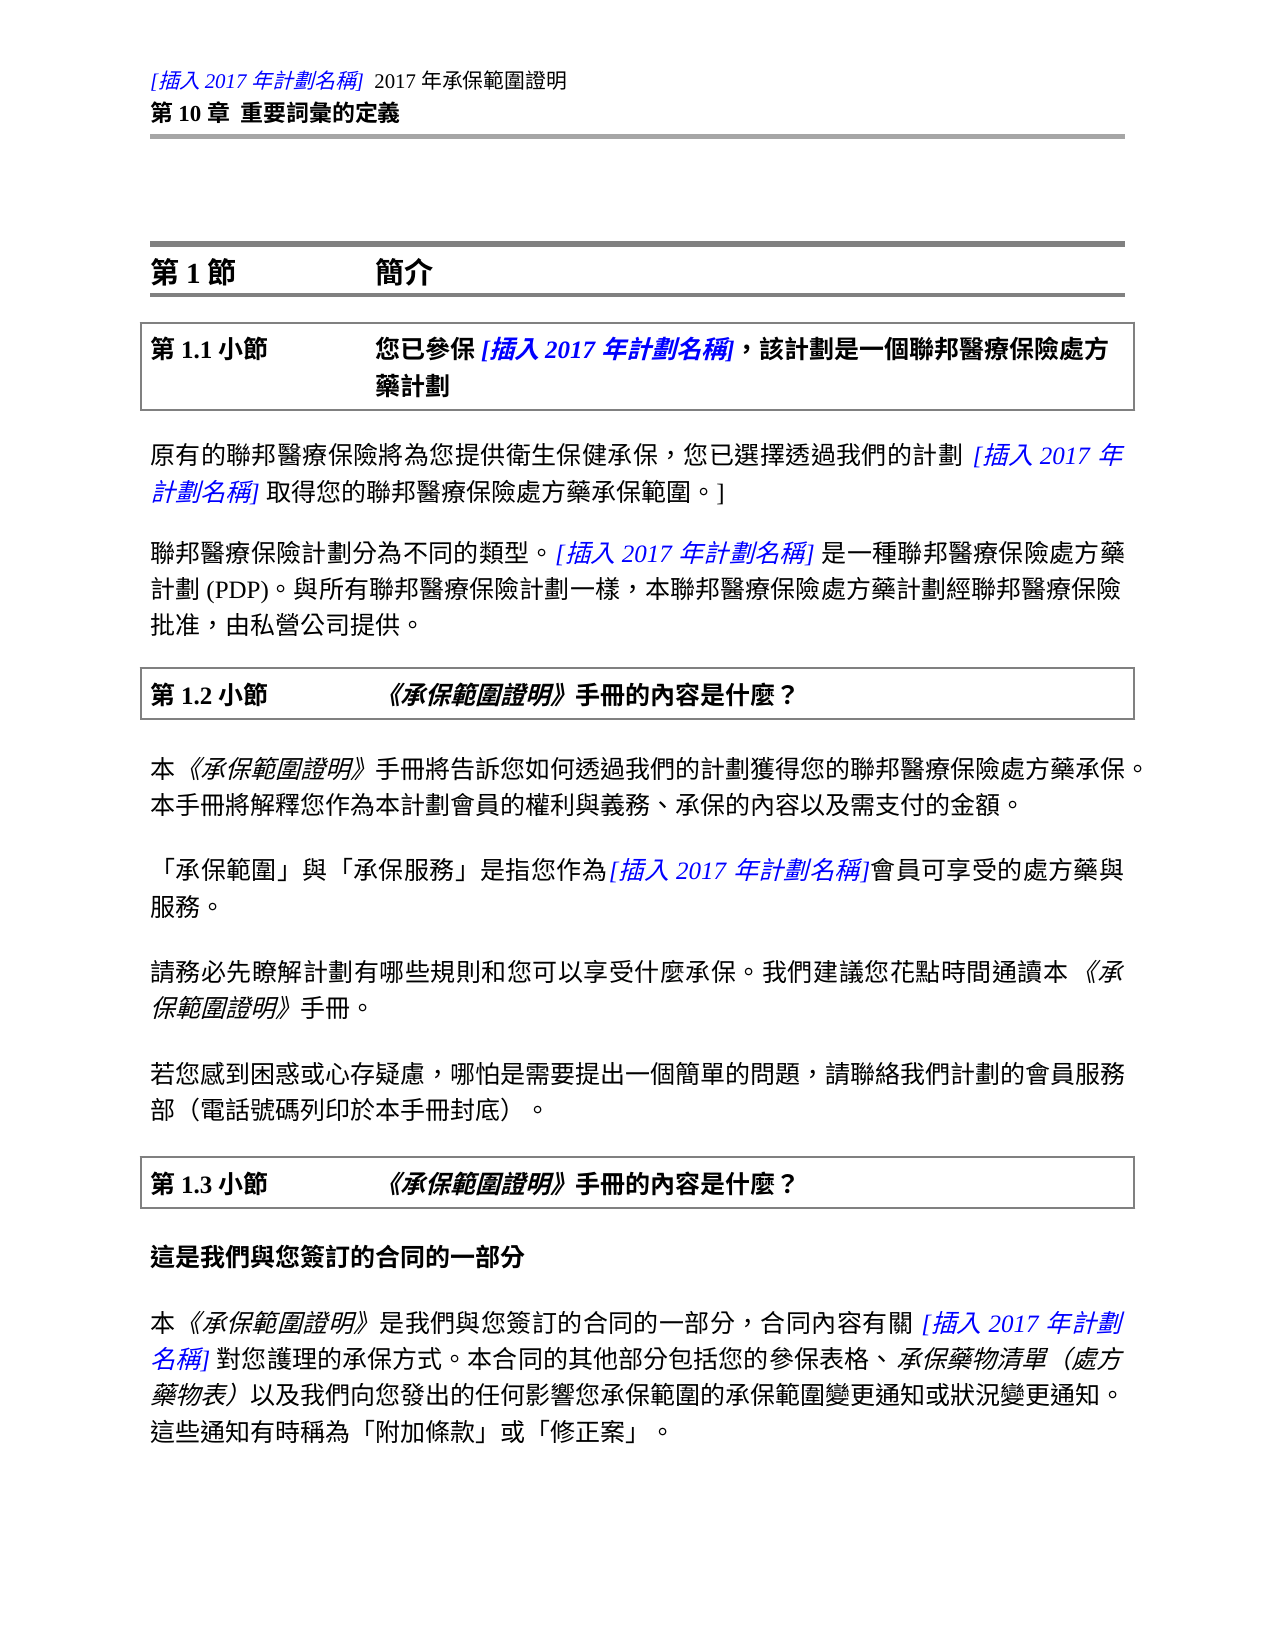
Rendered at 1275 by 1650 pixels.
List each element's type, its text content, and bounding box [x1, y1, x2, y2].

text 若您感到困惑或心存疑慮，哪怕是需要提出一個簡單的問題，請聯絡我們計劃的會員服務部（電話號碼列印於本手冊封底）。 [150, 1054, 1125, 1127]
subtitle 第 1.3 小節 《承保範圍證明》手冊的內容是什麼？ [142, 1158, 1133, 1207]
text 本《承保範圍證明》手冊將告訴您如何透過我們的計劃獲得您的聯邦醫療保險處方藥承保。本手冊將解釋您作為本計劃會員的權利與義務、承保的內容以及需支付的金額。 [150, 749, 1125, 822]
text 請務必先瞭解計劃有哪些規則和您可以享受什麼承保。我們建議您花點時間通讀本《承保範圍證明》手冊。 [150, 952, 1125, 1025]
subtitle 第 1.2 小節 《承保範圍證明》手冊的內容是什麼？ [142, 669, 1133, 718]
list 原有的聯邦醫療保險將為您提供衛生保健承保，您已選擇透過我們的計劃 [插入 2017 年計劃名稱] 取得您的聯邦醫療保險處方藥承保範圍。] [150, 436, 1125, 508]
list 聯邦醫療保險計劃分為不同的類型。[插入 2017 年計劃名稱] 是一種聯邦醫療保險處方藥計劃 (PDP)。與所有聯邦醫療保險計劃一樣，本聯邦醫療保險處方藥計劃經聯邦醫療保險批准，由私營公司提供。 [150, 533, 1125, 642]
text 本《承保範圍證明》是我們與您簽訂的合同的一部分，合同內容有關 [插入 2017 年計劃名稱] 對您護理的承保方式。本合同的其他部分包括您的參保表格、承保藥物清單（處方藥物表）以及我們向您發出的任何影響您承保範圍的承保範圍變更通知或狀況變更通知。這些通知有時稱為「附加條款」或「修正案」。 [150, 1303, 1125, 1448]
subtitle 第 1.1 小節 您已參保 [插入 2017 年計劃名稱]，該計劃是一個聯邦醫療保險處方藥計劃 [142, 324, 1133, 409]
subtitle 第 1 節 簡介 [150, 247, 1125, 293]
text 「承保範圍」與「承保服務」是指您作為[插入 2017 年計劃名稱]會員可享受的處方藥與服務。 [150, 851, 1125, 923]
subtitle 這是我們與您簽訂的合同的一部分 [150, 1238, 1125, 1274]
